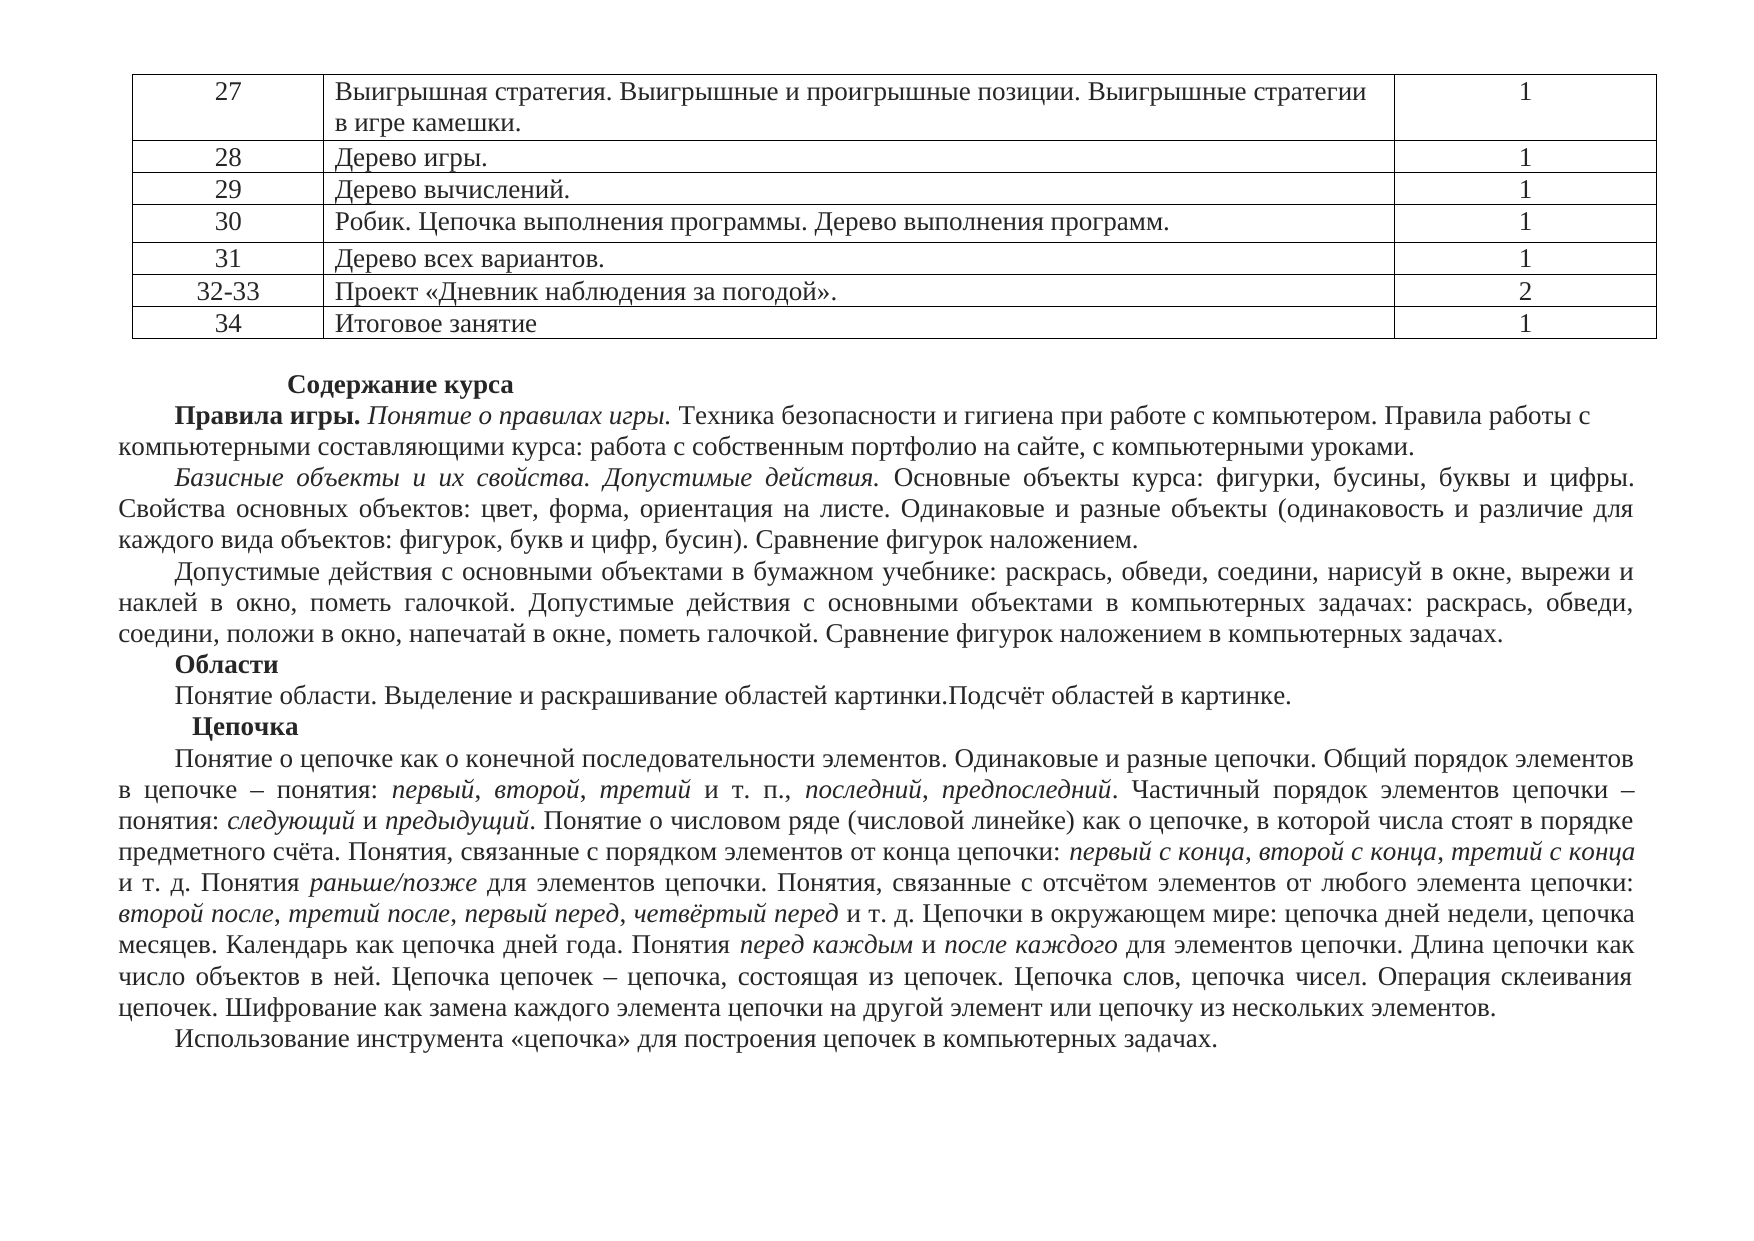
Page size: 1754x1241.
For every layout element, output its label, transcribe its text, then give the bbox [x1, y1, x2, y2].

text Понятие о цепочке как о конечной последовательности элементов. Одинаковые и разные цепочки. Общий порядок элементов в цепочке – понятия: первый, второй, третий и т. п., последний, предпоследний. Частичный порядок элементов цепочки – понятия: следующий и предыдущий. Понятие о числовом ряде (числовой линейке) как о цепочке, в которой числа стоят в порядке предметного счёта. Понятия, связанные с порядком элементов от конца цепочки: первый с конца, второй с конца, третий с конца и т. д. Понятия раньше/позже для элементов цепочки. Понятия, связанные с отсчётом элементов от любого элемента цепочки: второй после, третий после, первый перед, четвёртый перед и т. д. Цепочки в окружающем мире: цепочка дней недели, цепочка месяцев. Календарь как цепочка дней года. Понятия перед каждым и после каждого для элементов цепочки. Длина цепочки как число объектов в ней. Цепочка цепочек – цепочка, состоящая из цепочек. Цепочка слов, цепочка чисел. Операция склеивания цепочек. Шифрование как замена каждого элемента цепочки на другой элемент или цепочку из нескольких элементов. [118, 742, 1636, 1022]
table_cell 1 [1395, 173, 1656, 204]
table_cell 31 [133, 243, 323, 274]
table_cell 27 [133, 75, 323, 140]
table_cell Дерево игры. [324, 141, 1394, 172]
table_cell Выигрышная стратегия. Выигрышные и проигрышные позиции. Выигрышные стратегии в игре камешки. [324, 75, 1394, 140]
table_cell Дерево вычислений. [324, 173, 1394, 204]
text Использование инструмента «цепочка» для построения цепочек в компьютерных задачах. [118, 1022, 1636, 1053]
text Содержание курса [118, 368, 1636, 399]
text Цепочка [118, 711, 1636, 742]
table_cell 2 [1395, 275, 1656, 306]
subtitle Базисные объекты и их свойства. Допустимые действия. Основные объекты курса: фигурки, бусины, буквы и цифры. Свойства основных объектов: цвет, форма, ориентация на листе. Одинаковые и разные объекты (одинаковость и различие для каждого вида объектов: фигурок, букв и цифр, бусин). Сравнение фигурок наложением. [118, 461, 1636, 555]
table_cell 1 [1395, 75, 1656, 140]
text Допустимые действия с основными объектами в бумажном учебнике: раскрась, обведи, соедини, нарисуй в окне, вырежи и наклей в окно, пометь галочкой. Допустимые действия с основными объектами в компьютерных задачах: раскрась, обведи, соедини, положи в окно, напечатай в окне, пометь галочкой. Сравнение фигурок наложением в компьютерных задачах. [118, 555, 1636, 648]
table_cell Проект «Дневник наблюдения за погодой». [324, 275, 1394, 306]
table_cell 1 [1395, 141, 1656, 172]
table_cell 1 [1395, 243, 1656, 274]
table_cell 28 [133, 141, 323, 172]
table_cell 29 [133, 173, 323, 204]
table_cell Итоговое занятие [324, 307, 1394, 338]
table_cell 32-33 [133, 275, 323, 306]
text Понятие области. Выделение и раскрашивание областей картинки.Подсчёт областей в картинке. [118, 679, 1636, 711]
table_cell 34 [133, 307, 323, 338]
table_cell 1 [1395, 307, 1656, 338]
table_cell Дерево всех вариантов. [324, 243, 1394, 274]
text Правила игры. Понятие о правилах игры. Техника безопасности и гигиена при работе с компьютером. Правила работы с компьютерными составляющими курса: работа с собственным портфолио на сайте, с компьютерными уроками. [118, 399, 1636, 461]
table_cell 1 [1395, 205, 1656, 242]
table_cell 30 [133, 205, 323, 242]
text Области [118, 648, 1636, 679]
table_cell Робик. Цепочка выполнения программы. Дерево выполнения программ. [324, 205, 1394, 242]
